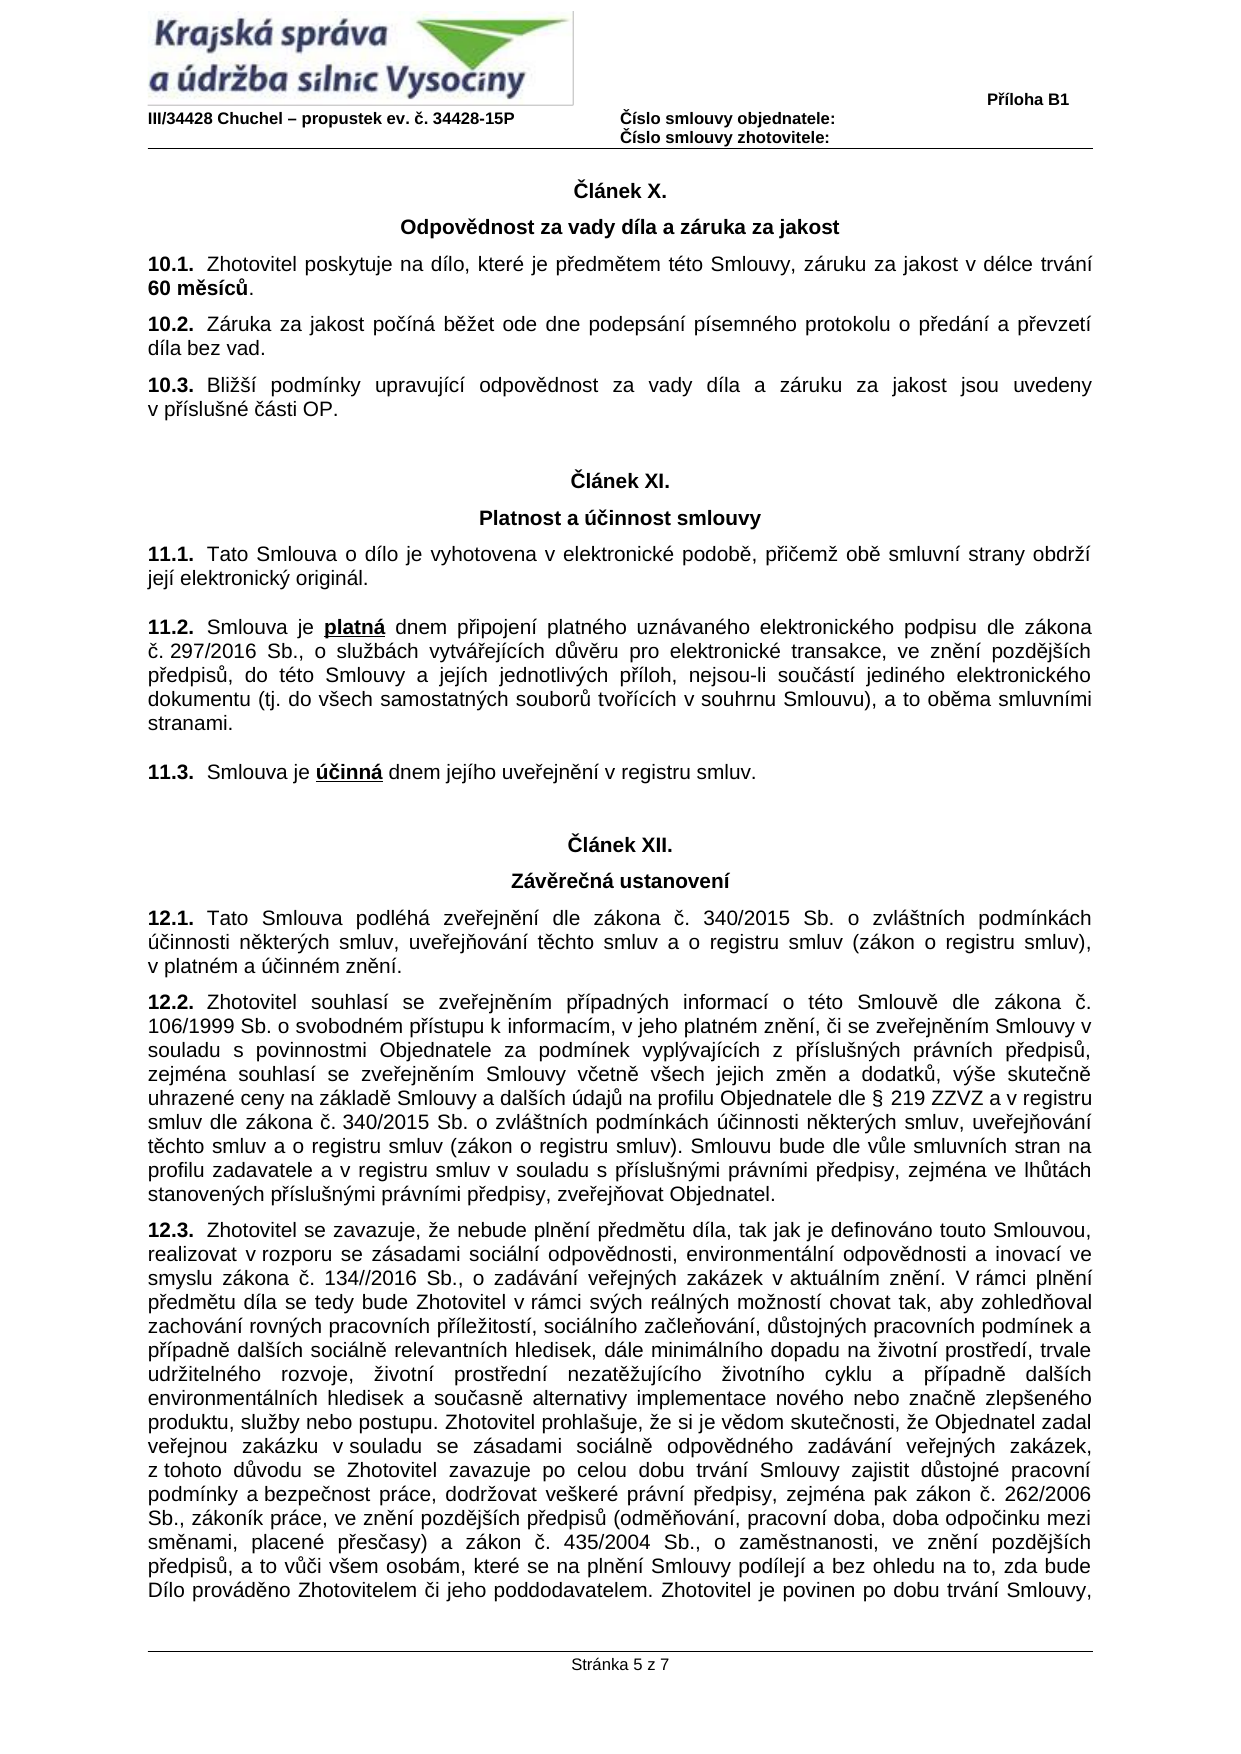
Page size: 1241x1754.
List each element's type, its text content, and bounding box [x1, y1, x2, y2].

text Článek XI. [148, 469, 1093, 493]
subtitle Platnost a účinnost smlouvy [148, 506, 1093, 530]
list Zhotovitel poskytuje na dílo, které je předmětem této Smlouvy, záruku za jakost v délce trvání 60 měsíců. [148, 252, 1093, 299]
list Tato Smlouva podléhá zveřejnění dle zákona č. 340/2015 Sb. o zvláštních podmínkách účinnosti některých smluv, uveřejňování těchto smluv a o registru smluv (zákon o registru smluv), v platném a účinném znění. [148, 906, 1093, 978]
list Smlouva je platná dnem připojení platného uznávaného elektronického podpisu dle zákona č. 297/2016 Sb., o službách vytvářejících důvěru pro elektronické transakce, ve znění pozdějších předpisů, do této Smlouvy a jejích jednotlivých příloh, nejsou-li součástí jediného elektronického dokumentu (tj. do všech samostatných souborů tvořících v souhrnu Smlouvu), a to oběma smluvními stranami. [148, 615, 1093, 735]
text Článek X. [148, 179, 1093, 203]
text Článek XII. [148, 833, 1093, 857]
picture [147, 11, 574, 107]
list Smlouva je účinná dnem jejího uveřejnění v registru smluv. [148, 760, 1093, 784]
list Bližší podmínky upravující odpovědnost za vady díla a záruku za jakost jsou uvedeny v příslušné části OP. [148, 372, 1093, 420]
list Zhotovitel souhlasí se zveřejněním případných informací o této Smlouvě dle zákona č. 106/1999 Sb. o svobodném přístupu k informacím, v jeho platném znění, či se zveřejněním Smlouvy v souladu s povinnostmi Objednatele za podmínek vyplývajících z příslušných právních předpisů, zejména souhlasí se zveřejněním Smlouvy včetně všech jejich změn a dodatků, výše skutečně uhrazené ceny na základě Smlouvy a dalších údajů na profilu Objednatele dle § 219 ZZVZ a v registru smluv dle zákona č. 340/2015 Sb. o zvláštních podmínkách účinnosti některých smluv, uveřejňování těchto smluv a o registru smluv (zákon o registru smluv). Smlouvu bude dle vůle smluvních stran na profilu zadavatele a v registru smluv v souladu s příslušnými právními předpisy, zejména ve lhůtách stanovených příslušnými právními předpisy, zveřejňovat Objednatel. [148, 990, 1093, 1206]
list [148, 1218, 1093, 1602]
subtitle Závěrečná ustanovení [148, 869, 1093, 893]
list Záruka za jakost počíná běžet ode dne podepsání písemného protokolu o předání a převzetí díla bez vad. [148, 312, 1093, 360]
subtitle Odpovědnost za vady díla a záruka za jakost [148, 215, 1093, 239]
list Tato Smlouva o dílo je vyhotovena v elektronické podobě, přičemž obě smluvní strany obdrží její elektronický originál. [148, 542, 1093, 590]
